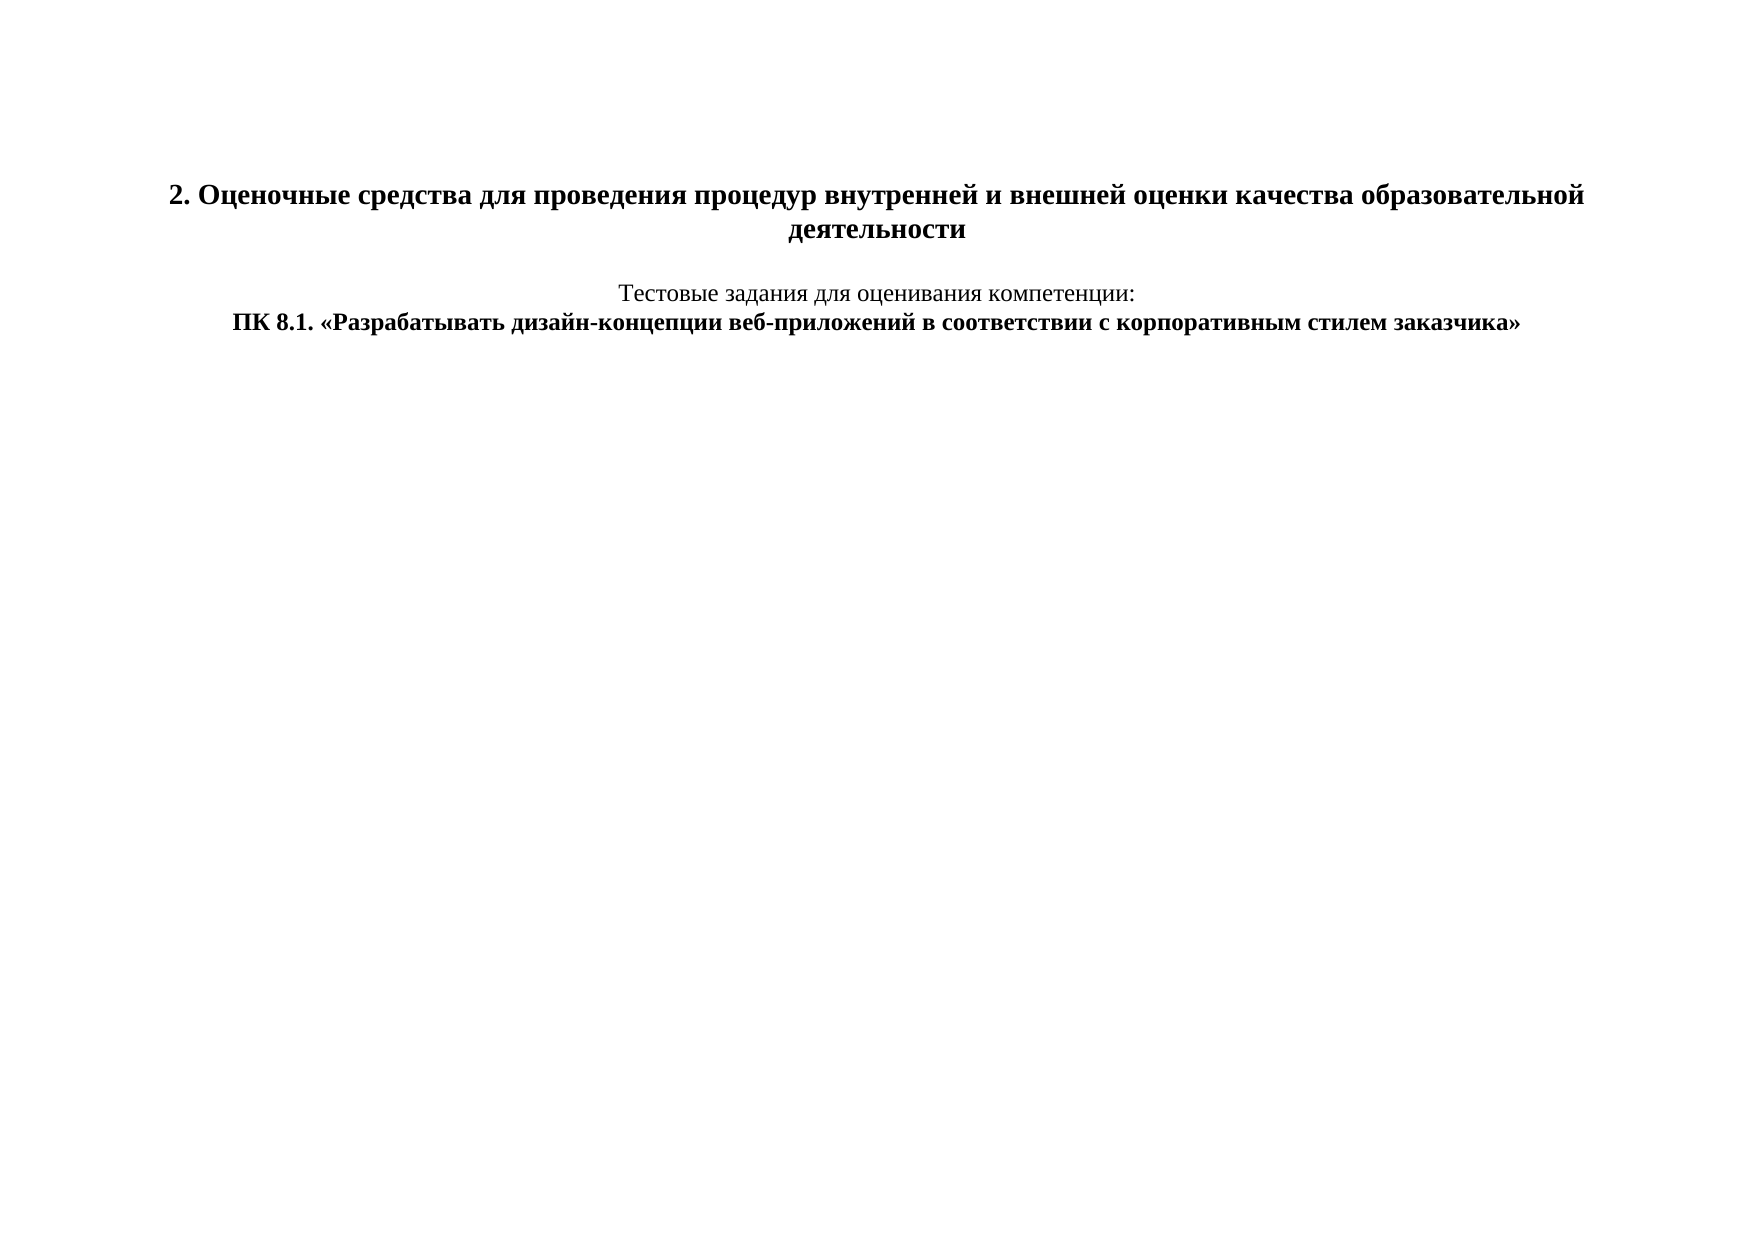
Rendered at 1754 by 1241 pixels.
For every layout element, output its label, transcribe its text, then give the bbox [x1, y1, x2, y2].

text Тестовые задания для оценивания компетенции: [118, 278, 1636, 307]
text 2. Оценочные средства для проведения процедур внутренней и внешней оценки качества образовательной деятельности [118, 177, 1636, 244]
text ПК 8.1. «Разрабатывать дизайн-концепции веб-приложений в соответствии с корпоративным стилем заказчика» [118, 307, 1636, 335]
